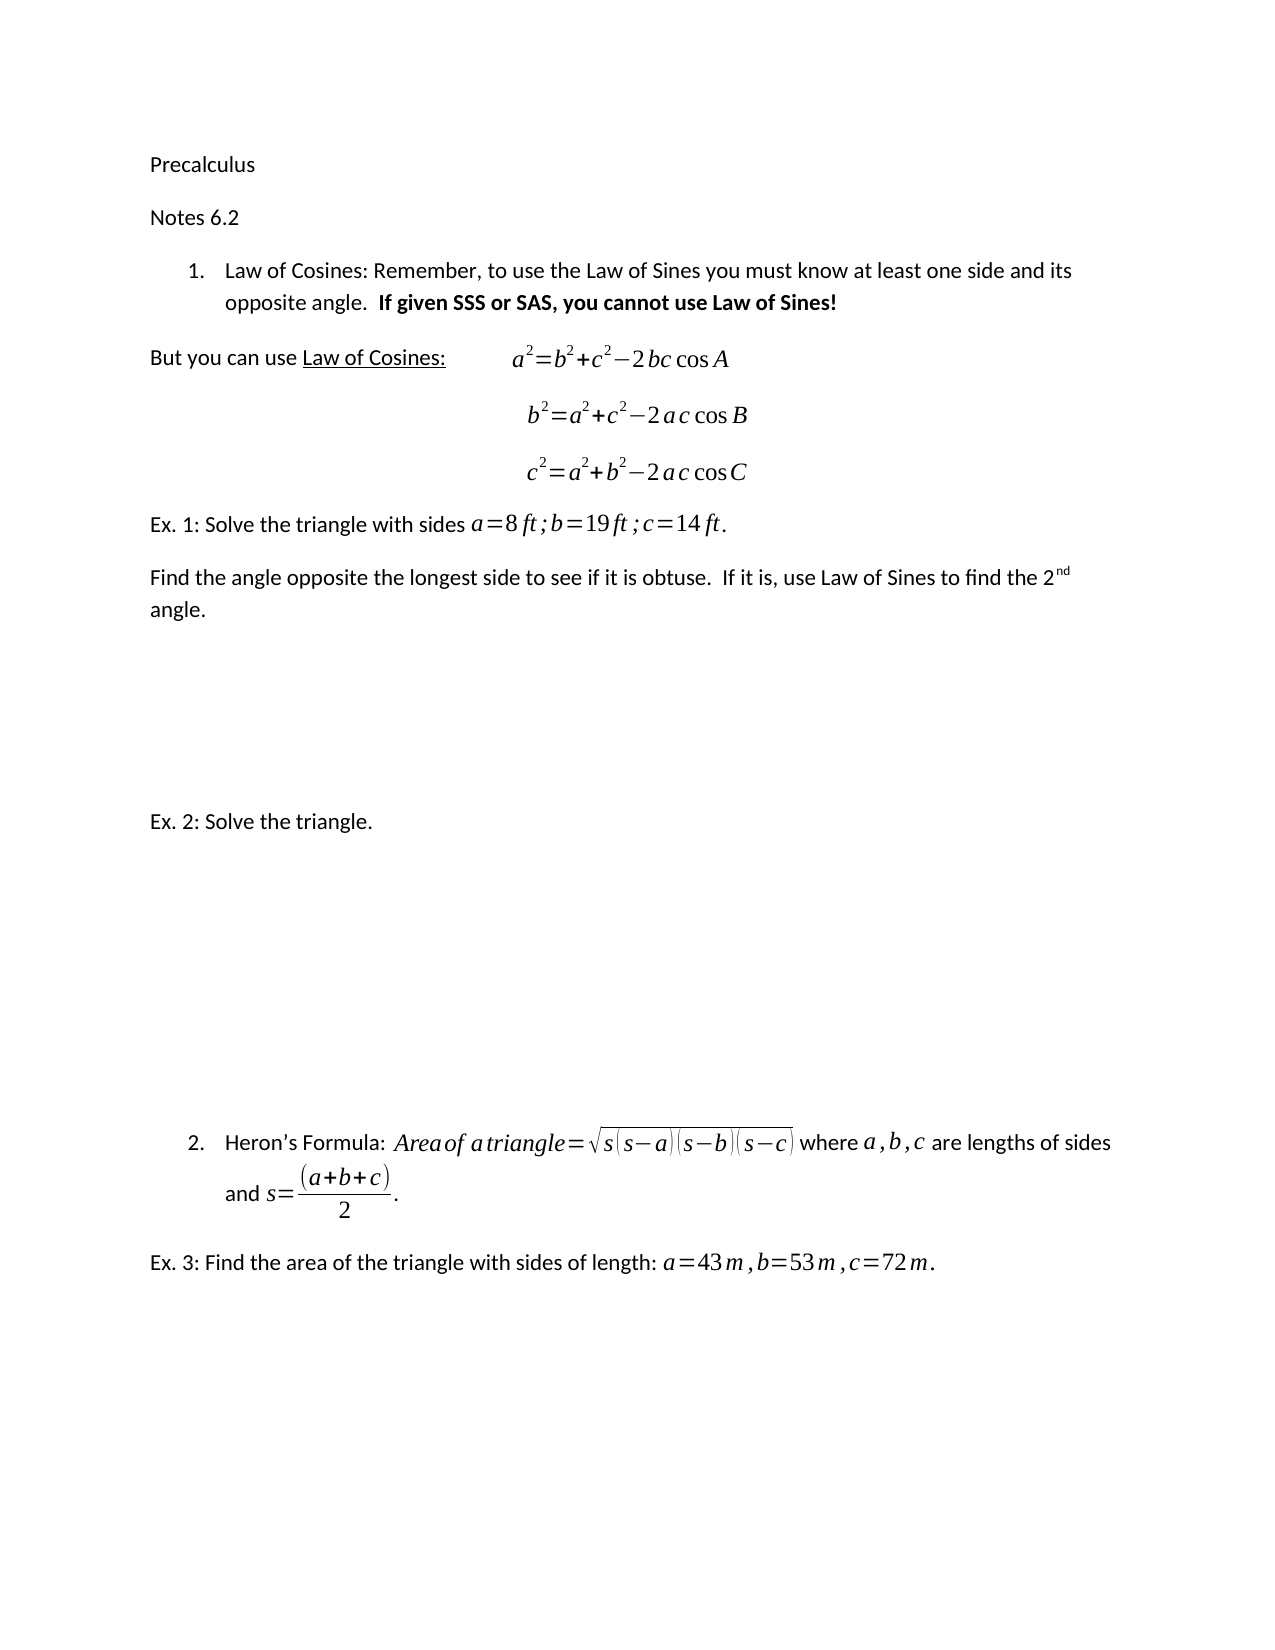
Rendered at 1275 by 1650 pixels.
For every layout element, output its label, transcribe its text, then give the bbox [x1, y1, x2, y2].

list Heron’s Formula: where are lengths of sides and . [187, 1125, 1125, 1223]
text Precalculus [150, 150, 1125, 178]
text Notes 6.2 [150, 203, 1125, 231]
text But you can use Law of Cosines: [150, 341, 1125, 372]
text Ex. 3: Find the area of the triangle with sides of length: [150, 1248, 1125, 1277]
text Find the angle opposite the longest side to see if it is obtuse. If it is, use Law of Sines to find the 2nd angle. [150, 563, 1125, 623]
text Ex. 1: Solve the triangle with sides . [150, 510, 1125, 538]
list Law of Cosines: Remember, to use the Law of Sines you must know at least one side and its opposite angle. If given SSS or SAS, you cannot use Law of Sines! [187, 256, 1125, 316]
text Ex. 2: Solve the triangle. [150, 807, 1125, 835]
